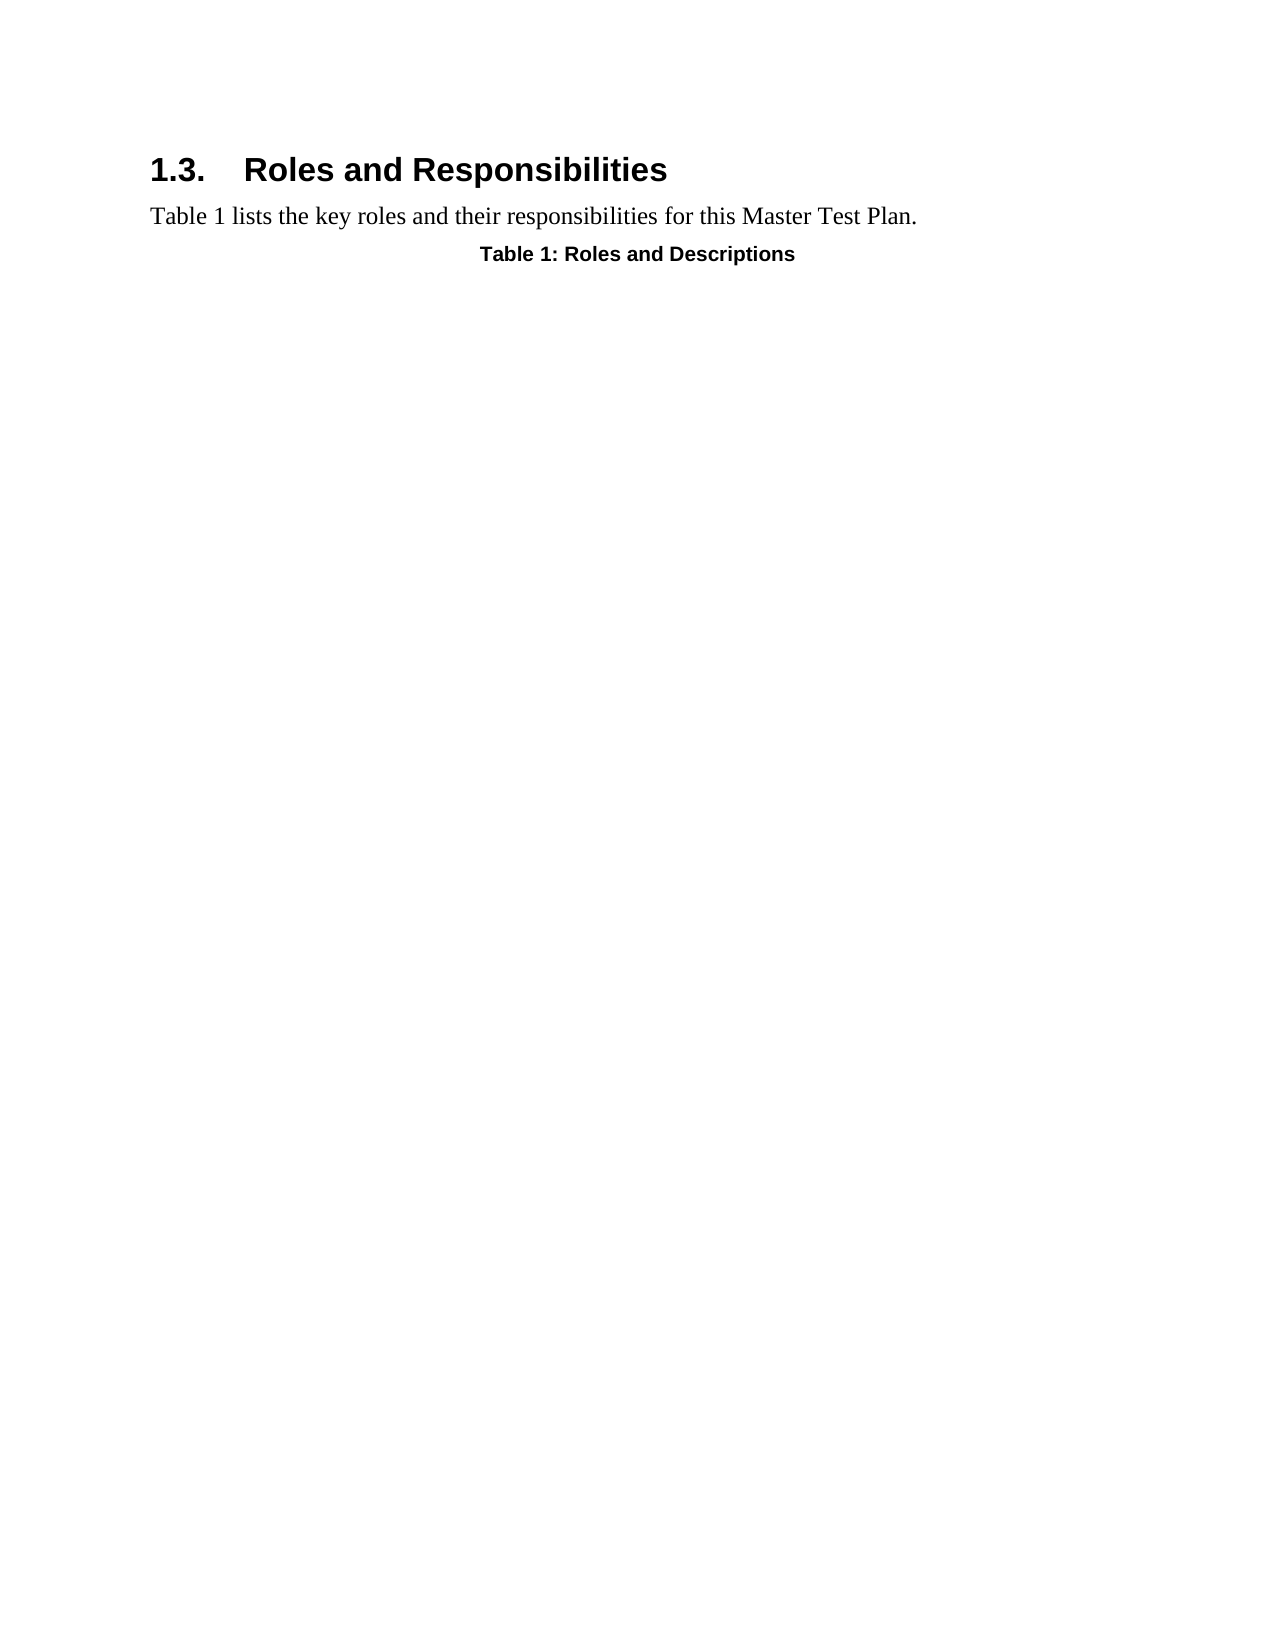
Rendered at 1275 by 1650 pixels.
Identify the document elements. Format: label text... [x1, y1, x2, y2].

subtitle Roles and Responsibilities [150, 150, 1125, 188]
text Table 1 lists the key roles and their responsibilities for this Master Test Plan. [150, 201, 1125, 230]
